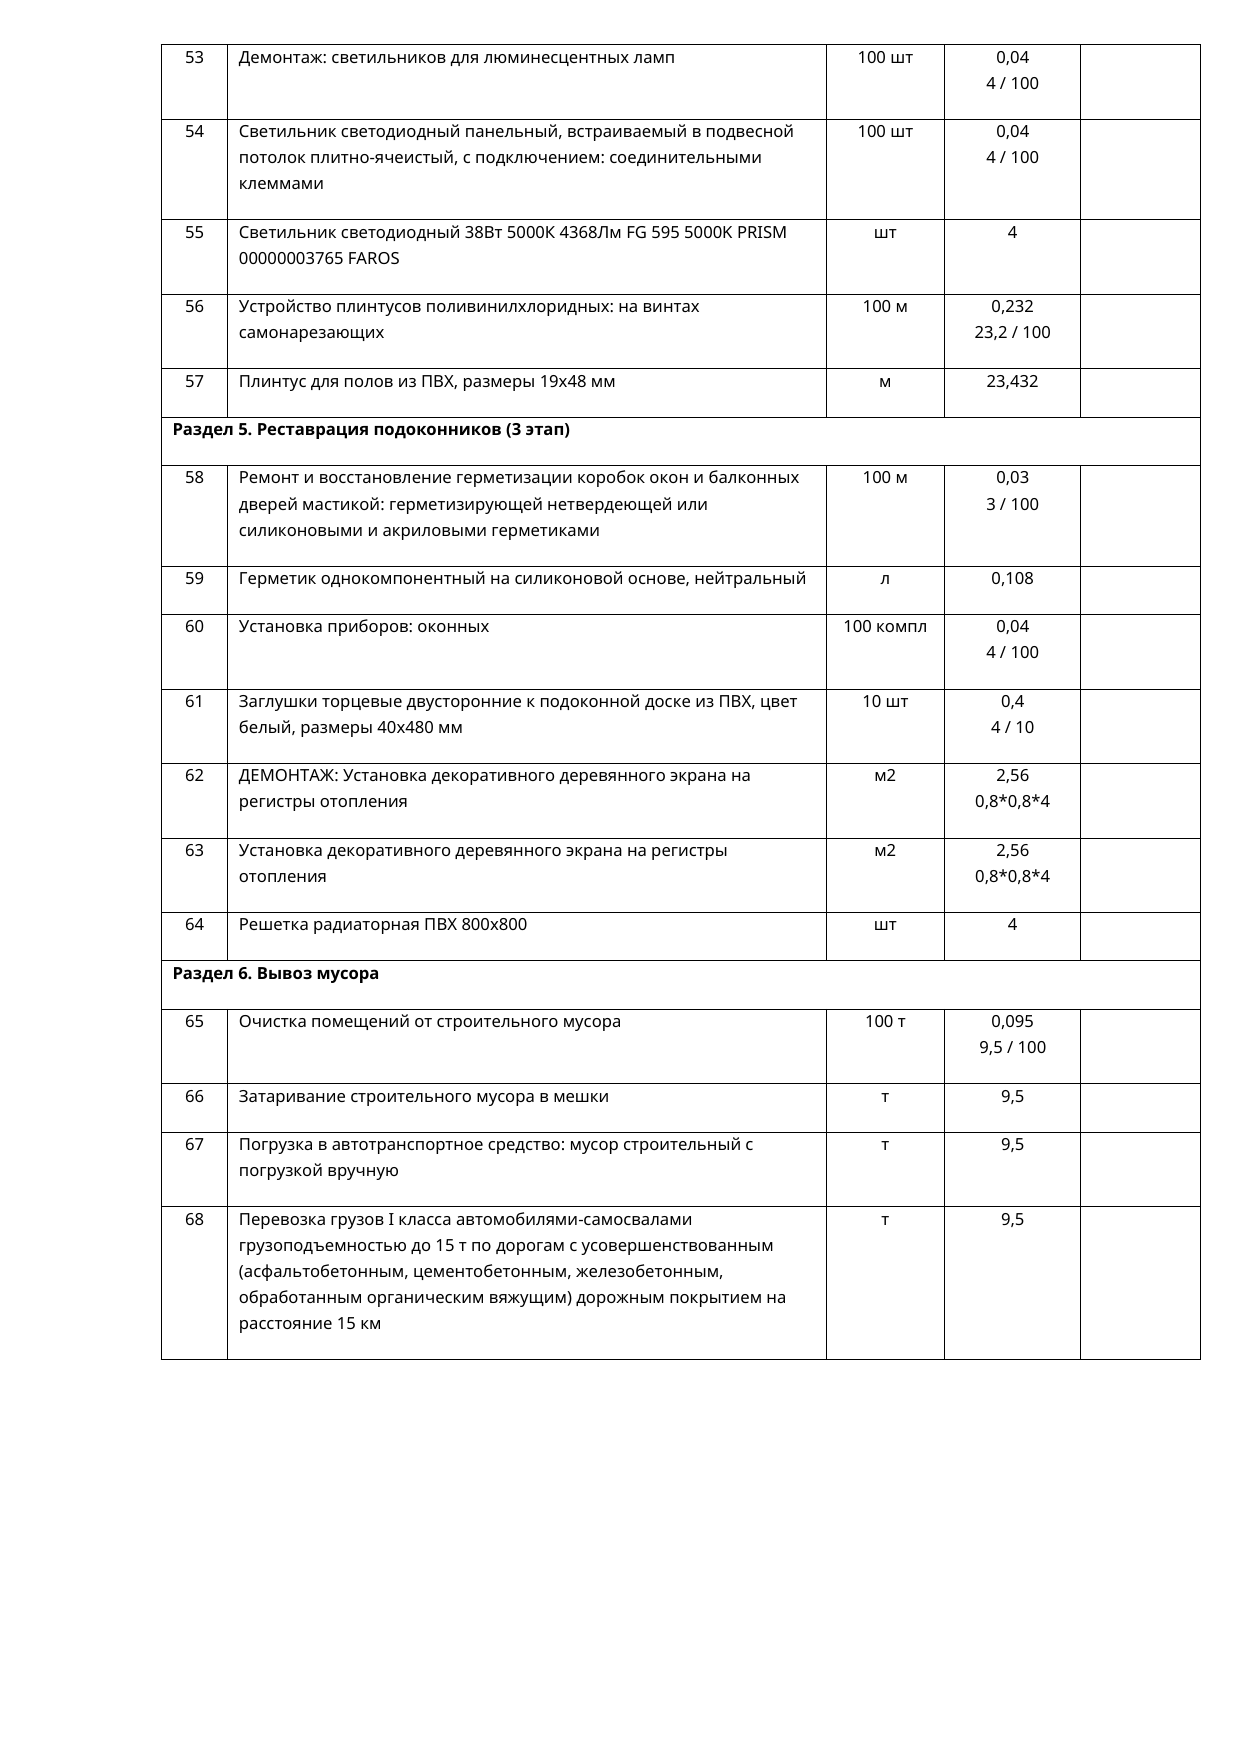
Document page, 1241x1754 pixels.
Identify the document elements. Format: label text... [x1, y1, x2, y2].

table_cell 4 [945, 913, 1080, 960]
table_cell 55 [162, 220, 227, 294]
table_cell т [827, 1207, 944, 1359]
table_cell [1081, 764, 1200, 837]
table_cell Установка декоративного деревянного экрана на регистры отопления [228, 839, 826, 912]
table_cell 0,095 9,5 / 100 [945, 1010, 1080, 1083]
table_cell [1081, 220, 1200, 294]
table_cell 68 [162, 1207, 227, 1359]
table_cell 0,04 4 / 100 [945, 45, 1080, 119]
table_cell [1081, 1010, 1200, 1083]
table_cell 0,03 3 / 100 [945, 466, 1080, 566]
table_cell Плинтус для полов из ПВХ, размеры 19х48 мм [228, 369, 826, 417]
table_cell [1081, 615, 1200, 688]
table_cell [1081, 295, 1200, 368]
table_cell 10 шт [827, 690, 944, 763]
table_cell Установка приборов: оконных [228, 615, 826, 688]
table_cell м2 [827, 764, 944, 837]
table_cell 54 [162, 120, 227, 219]
table_cell [1081, 120, 1200, 219]
table_cell Ремонт и восстановление герметизации коробок окон и балконных дверей мастикой: герметизирующей нетвердеющей или силиконовыми и акриловыми герметиками [228, 466, 826, 566]
table_cell [1081, 45, 1200, 119]
table_cell [1081, 466, 1200, 566]
table_cell 100 шт [827, 45, 944, 119]
table_cell Герметик однокомпонентный на силиконовой основе, нейтральный [228, 567, 826, 614]
table_cell 0,4 4 / 10 [945, 690, 1080, 763]
table_cell [1081, 690, 1200, 763]
table_cell 66 [162, 1084, 227, 1132]
table_cell [1081, 839, 1200, 912]
table_cell [1081, 1207, 1200, 1359]
table_cell 64 [162, 913, 227, 960]
table_cell Раздел 6. Вывоз мусора [162, 961, 1200, 1009]
table_cell Решетка радиаторная ПВХ 800х800 [228, 913, 826, 960]
table_cell ДЕМОНТАЖ: Установка декоративного деревянного экрана на регистры отопления [228, 764, 826, 837]
table_cell т [827, 1084, 944, 1132]
table_cell 62 [162, 764, 227, 837]
table_cell [1081, 1084, 1200, 1132]
table_cell 61 [162, 690, 227, 763]
table_cell Затаривание строительного мусора в мешки [228, 1084, 826, 1132]
table_cell 9,5 [945, 1133, 1080, 1206]
table_cell л [827, 567, 944, 614]
table_cell 100 компл [827, 615, 944, 688]
table_cell Очистка помещений от строительного мусора [228, 1010, 826, 1083]
table_cell Раздел 5. Реставрация подоконников (3 этап) [162, 418, 1200, 465]
table_cell т [827, 1133, 944, 1206]
table_cell 63 [162, 839, 227, 912]
table_cell 23,432 [945, 369, 1080, 417]
table_cell 0,04 4 / 100 [945, 120, 1080, 219]
table_cell м2 [827, 839, 944, 912]
table_cell [1081, 567, 1200, 614]
table_cell 100 шт [827, 120, 944, 219]
table_cell 59 [162, 567, 227, 614]
table_cell [1081, 913, 1200, 960]
table_cell 60 [162, 615, 227, 688]
table_cell 4 [945, 220, 1080, 294]
table_cell 100 м [827, 295, 944, 368]
table_cell Светильник светодиодный панельный, встраиваемый в подвесной потолок плитно-ячеистый, с подключением: соединительными клеммами [228, 120, 826, 219]
table_cell 0,232 23,2 / 100 [945, 295, 1080, 368]
table_cell [1081, 369, 1200, 417]
table_cell 9,5 [945, 1207, 1080, 1359]
table_cell 65 [162, 1010, 227, 1083]
table_cell Устройство плинтусов поливинилхлоридных: на винтах самонарезающих [228, 295, 826, 368]
table_cell м [827, 369, 944, 417]
table_cell 9,5 [945, 1084, 1080, 1132]
table_cell шт [827, 220, 944, 294]
table_cell 53 [162, 45, 227, 119]
table_cell 100 т [827, 1010, 944, 1083]
table_cell 58 [162, 466, 227, 566]
table_cell шт [827, 913, 944, 960]
table_cell 0,04 4 / 100 [945, 615, 1080, 688]
table_cell Демонтаж: светильников для люминесцентных ламп [228, 45, 826, 119]
table_cell 57 [162, 369, 227, 417]
table_cell [1081, 1133, 1200, 1206]
table_cell 2,56 0,8*0,8*4 [945, 839, 1080, 912]
table_cell Перевозка грузов I класса автомобилями-самосвалами грузоподъемностью до 15 т по дорогам с усовершенствованным (асфальтобетонным, цементобетонным, железобетонным, обработанным органическим вяжущим) дорожным покрытием на расстояние 15 км [228, 1207, 826, 1359]
table_cell Погрузка в автотранспортное средство: мусор строительный с погрузкой вручную [228, 1133, 826, 1206]
table_cell Светильник светодиодный 38Вт 5000К 4368Лм FG 595 5000K PRISM 00000003765 FAROS [228, 220, 826, 294]
table_cell 67 [162, 1133, 227, 1206]
table_cell 100 м [827, 466, 944, 566]
table_cell 2,56 0,8*0,8*4 [945, 764, 1080, 837]
table_cell 56 [162, 295, 227, 368]
table_cell Заглушки торцевые двусторонние к подоконной доске из ПВХ, цвет белый, размеры 40х480 мм [228, 690, 826, 763]
table_cell 0,108 [945, 567, 1080, 614]
